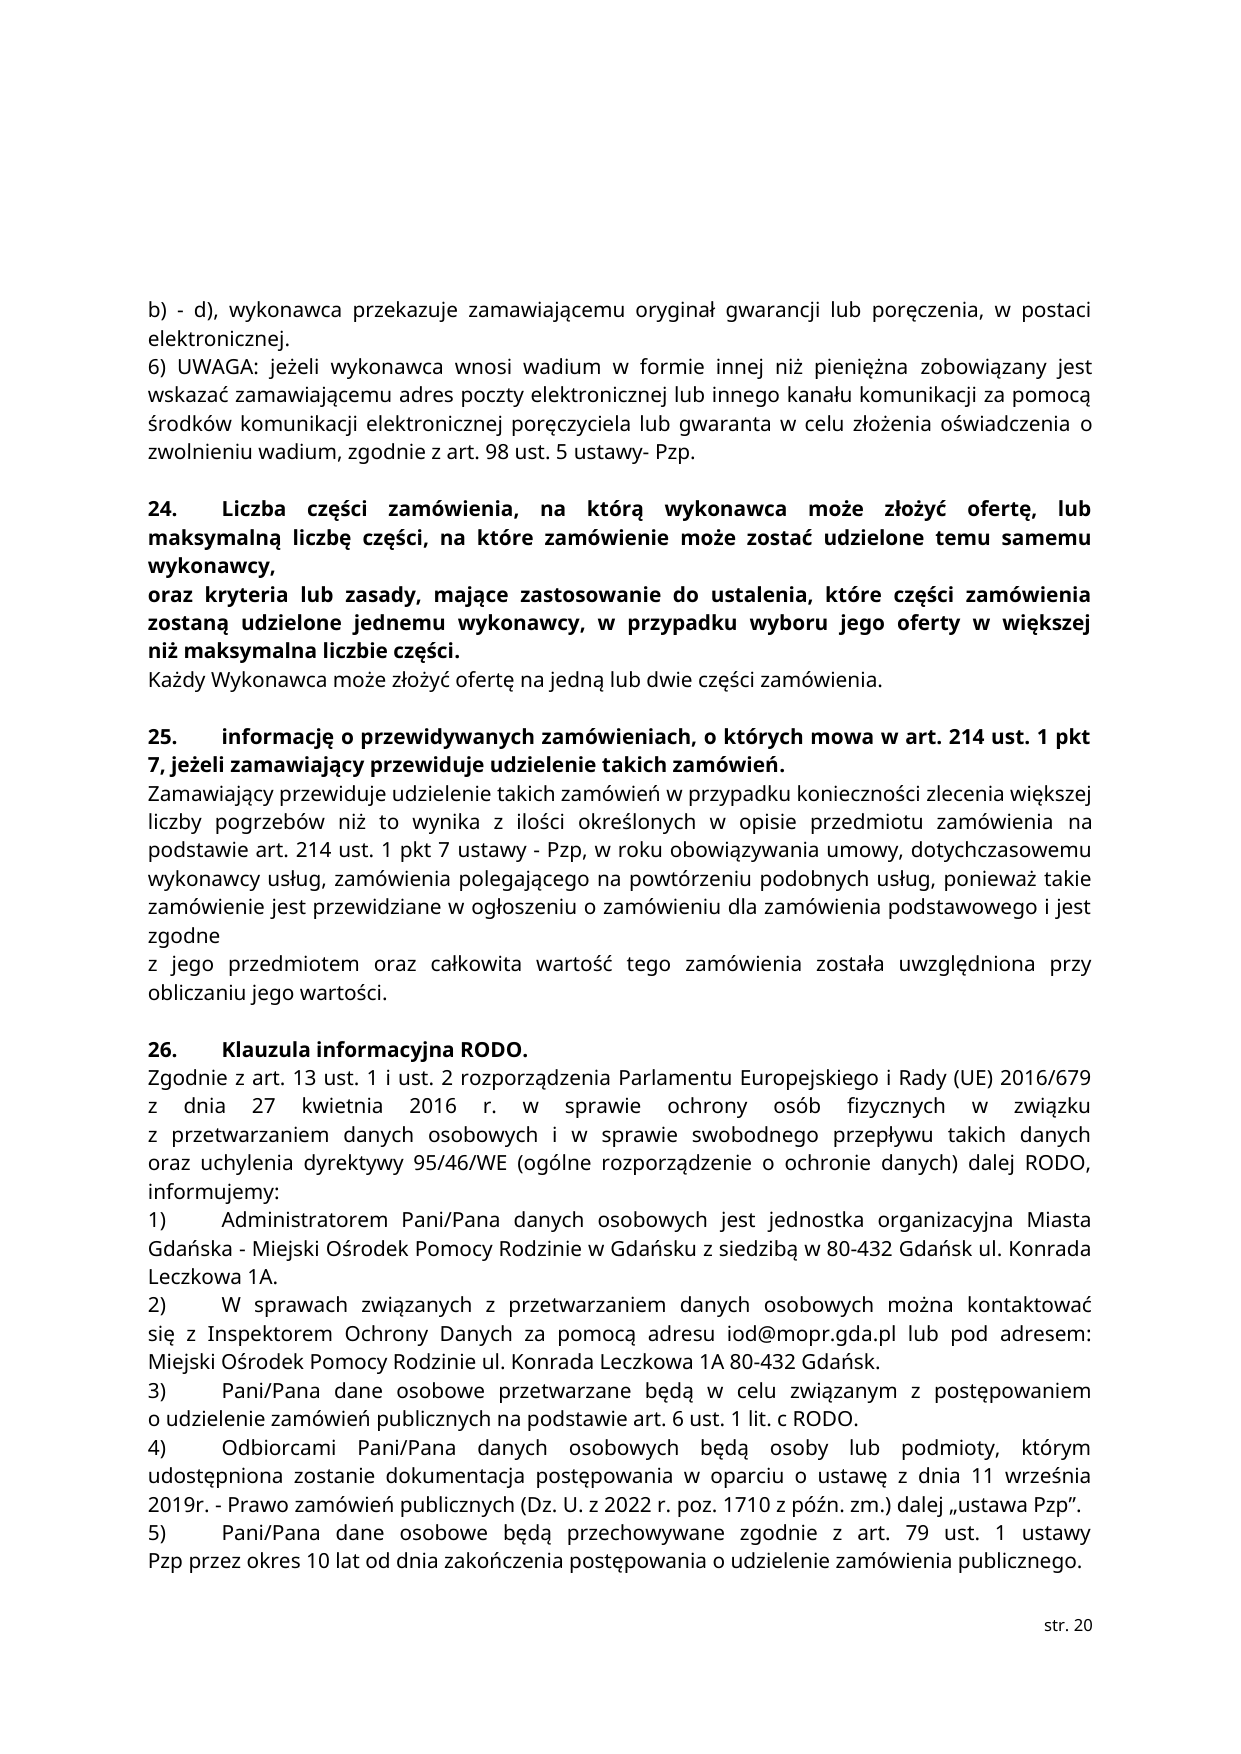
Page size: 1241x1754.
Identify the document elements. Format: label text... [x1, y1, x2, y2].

list Klauzula informacyjna RODO. [148, 1035, 1092, 1063]
list Pani/Pana dane osobowe przetwarzane będą w celu związanym z postępowaniem o udzielenie zamówień publicznych na podstawie art. 6 ust. 1 lit. c RODO. [148, 1376, 1092, 1433]
list W sprawach związanych z przetwarzaniem danych osobowych można kontaktować się z Inspektorem Ochrony Danych za pomocą adresu iod@mopr.gda.pl lub pod adresem: Miejski Ośrodek Pomocy Rodzinie ul. Konrada Leczkowa 1A 80-432 Gdańsk. [148, 1291, 1092, 1376]
text Każdy Wykonawca może złożyć ofertę na jedną lub dwie części zamówienia. [148, 665, 1092, 693]
text 6) UWAGA: jeżeli wykonawca wnosi wadium w formie innej niż pieniężna zobowiązany jest wskazać zamawiającemu adres poczty elektronicznej lub innego kanału komunikacji za pomocą środków komunikacji elektronicznej poręczyciela lub gwaranta w celu złożenia oświadczenia o zwolnieniu wadium, zgodnie z art. 98 ust. 5 ustawy- Pzp. [148, 352, 1092, 466]
list Administratorem Pani/Pana danych osobowych jest jednostka organizacyjna Miasta Gdańska - Miejski Ośrodek Pomocy Rodzinie w Gdańsku z siedzibą w 80-432 Gdańsk ul. Konrada Leczkowa 1A. [148, 1205, 1092, 1291]
text Zamawiający przewiduje udzielenie takich zamówień w przypadku konieczności zlecenia większej liczby pogrzebów niż to wynika z ilości określonych w opisie przedmiotu zamówienia na podstawie art. 214 ust. 1 pkt 7 ustawy - Pzp, w roku obowiązywania umowy, dotychczasowemu wykonawcy usług, zamówienia polegającego na powtórzeniu podobnych usług, ponieważ takie zamówienie jest przewidziane w ogłoszeniu o zamówieniu dla zamówienia podstawowego i jest zgodne z jego przedmiotem oraz całkowita wartość tego zamówienia została uwzględniona przy obliczaniu jego wartości. [148, 779, 1092, 1006]
list Pani/Pana dane osobowe będą przechowywane zgodnie z art. 79 ust. 1 ustawy Pzp przez okres 10 lat od dnia zakończenia postępowania o udzielenie zamówienia publicznego. [148, 1518, 1092, 1575]
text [148, 295, 1092, 352]
list Liczba części zamówienia, na którą wykonawca może złożyć ofertę, lub maksymalną liczbę części, na które zamówienie może zostać udzielone temu samemu wykonawcy, oraz kryteria lub zasady, mające zastosowanie do ustalenia, które części zamówienia zostaną udzielone jednemu wykonawcy, w przypadku wyboru jego oferty w większej niż maksymalna liczbie części. [148, 494, 1092, 665]
list Odbiorcami Pani/Pana danych osobowych będą osoby lub podmioty, którym udostępniona zostanie dokumentacja postępowania w oparciu o ustawę z dnia 11 września 2019r. - Prawo zamówień publicznych (Dz. U. z 2022 r. poz. 1710 z późn. zm.) dalej „ustawa Pzp”. [148, 1433, 1092, 1518]
list informację o przewidywanych zamówieniach, o których mowa w art. 214 ust. 1 pkt 7, jeżeli zamawiający przewiduje udzielenie takich zamówień. [148, 722, 1092, 779]
text Zgodnie z art. 13 ust. 1 i ust. 2 rozporządzenia Parlamentu Europejskiego i Rady (UE) 2016/679 z dnia 27 kwietnia 2016 r. w sprawie ochrony osób fizycznych w związku z przetwarzaniem danych osobowych i w sprawie swobodnego przepływu takich danych oraz uchylenia dyrektywy 95/46/WE (ogólne rozporządzenie o ochronie danych) dalej RODO, informujemy: [148, 1063, 1092, 1205]
